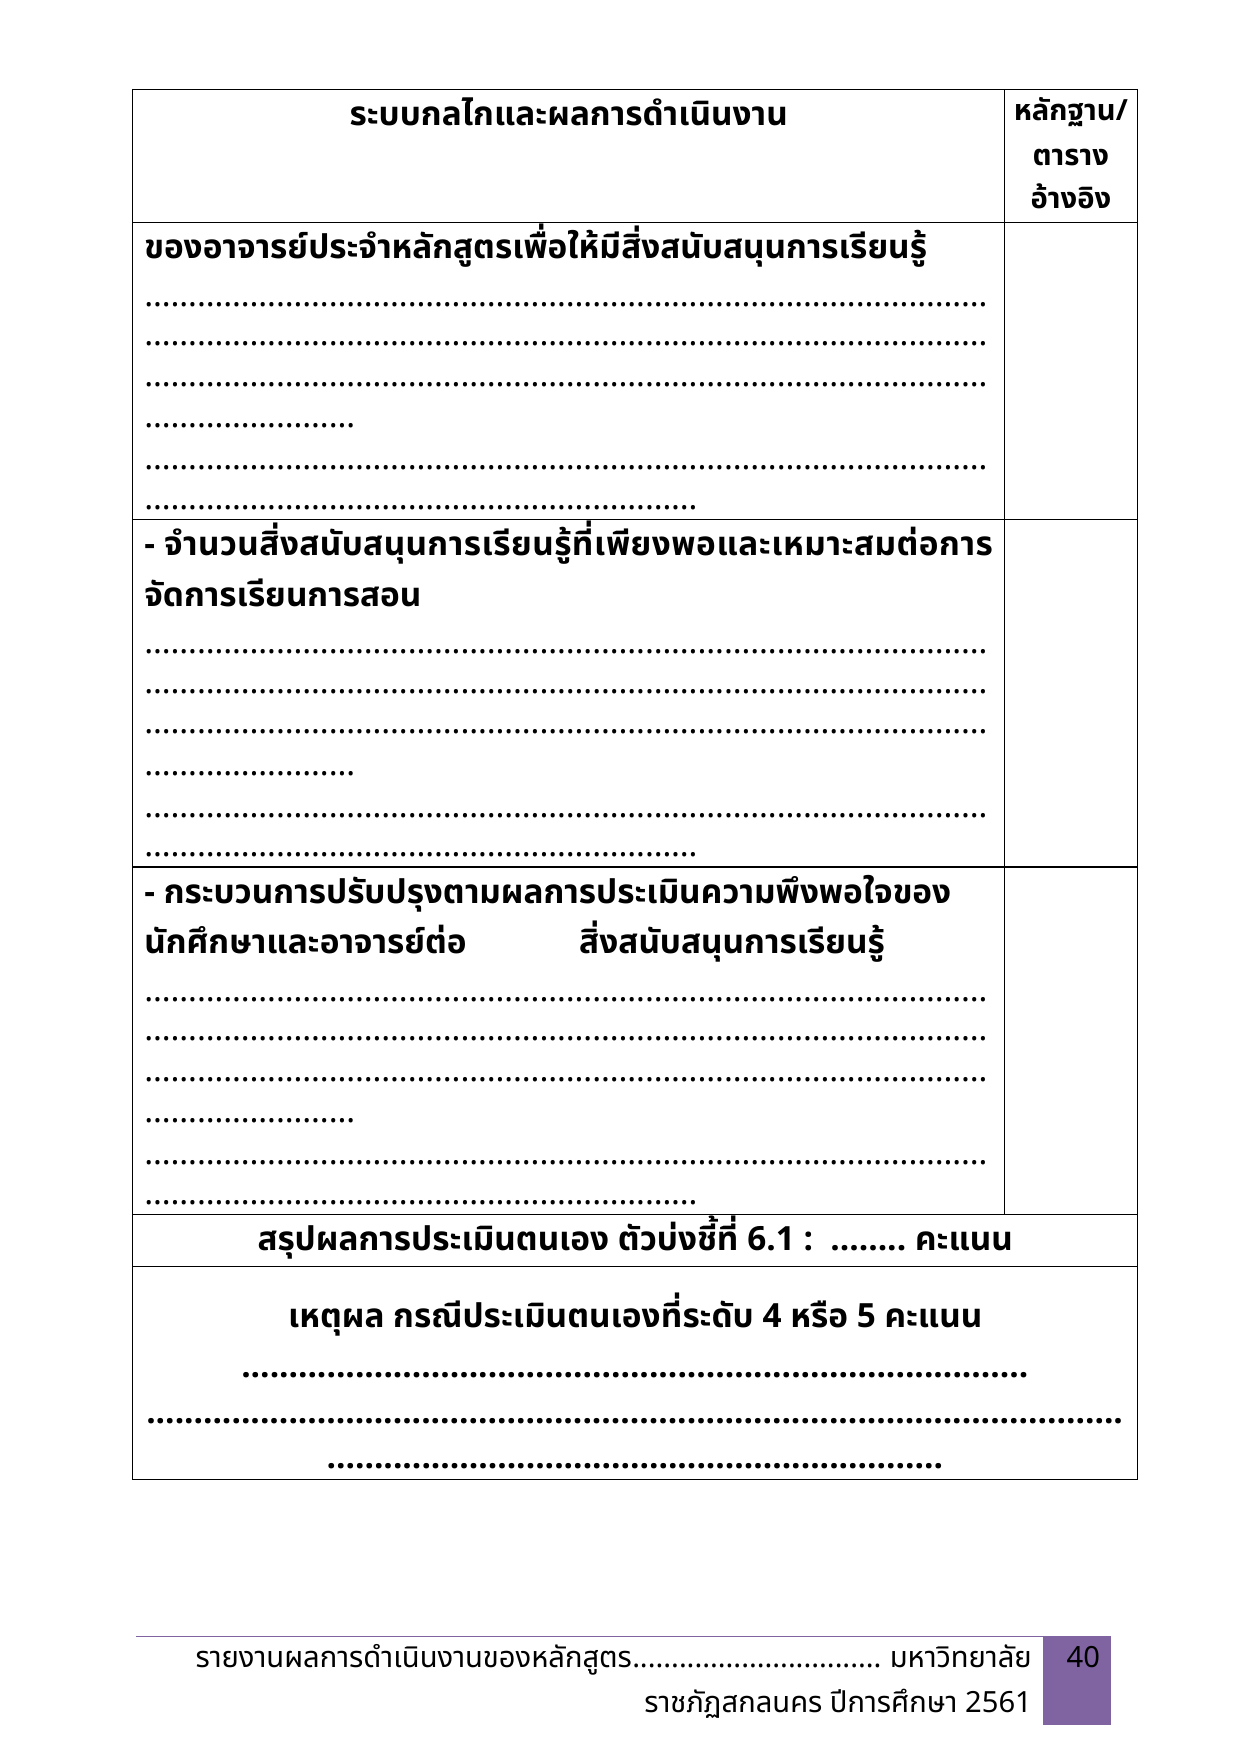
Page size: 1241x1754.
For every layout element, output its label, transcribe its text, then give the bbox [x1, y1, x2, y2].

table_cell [133, 223, 1004, 519]
table_cell [1005, 223, 1137, 519]
table_cell สรุปผลการประเมินตนเอง ตัวบ่งชี้ที่ 6.1 : …….. คะแนน [133, 1215, 1137, 1266]
table_header ระบบกลไกและผลการดำเนินงาน [133, 90, 1004, 222]
table_cell - จำนวนสิ่งสนับสนุนการเรียนรู้ที่เพียงพอและเหมาะสมต่อการจัดการเรียนการสอน …………………………………………………………………………………………………………………………………………………………………………………………………………………………………………………………………………………… …………………………………………………………………………………………………………………………………………… [133, 520, 1004, 866]
table_cell - กระบวนการปรับปรุงตามผลการประเมินความพึงพอใจของนักศึกษาและอาจารย์ต่อ สิ่งสนับสนุนการเรียนรู้ …………………………………………………………………………………………………………………………………………………………………………………………………………………………………………………………………………………… …………………………………………………………………………………………………………………………………………… [133, 868, 1004, 1214]
table_cell [1005, 520, 1137, 866]
table_cell [1005, 868, 1137, 1214]
table_header หลักฐาน/ ตารางอ้างอิง [1005, 90, 1137, 222]
table_cell เหตุผล กรณีประเมินตนเองที่ระดับ 4 หรือ 5 คะแนน ................................................................................... ........................................................................................................................................................................ [133, 1267, 1137, 1478]
